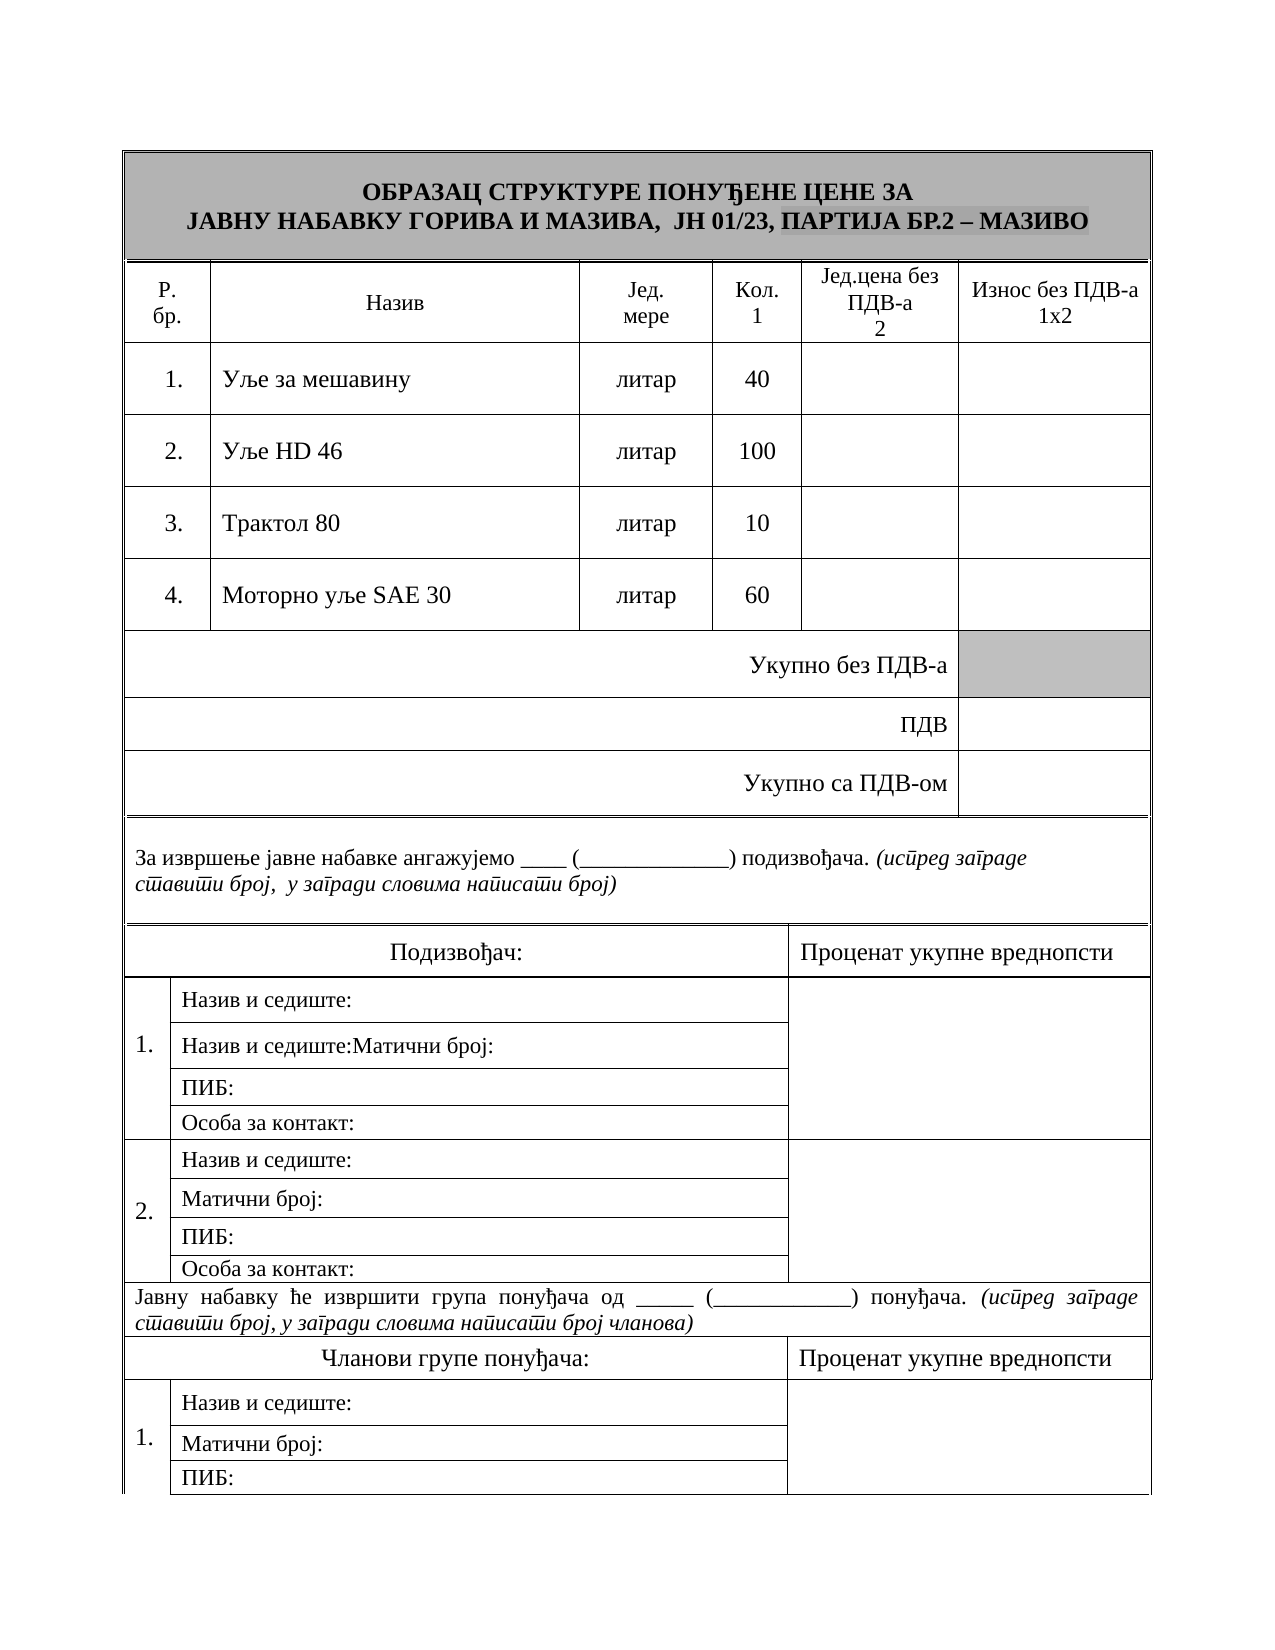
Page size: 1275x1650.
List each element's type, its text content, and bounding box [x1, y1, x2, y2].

table_cell литар [580, 487, 712, 558]
table_cell Назив и седиште: [171, 978, 788, 1022]
table_cell Јавну набавку ће извршити група понуђача од _____ (____________) понуђача. (испред заграде ставити број, у загради словима написати број чланова) [125, 1283, 1150, 1336]
table_cell Укупно са ПДВ-ом [125, 751, 958, 815]
table_cell 100 [713, 415, 801, 486]
table_cell [959, 343, 1150, 414]
table_cell 1. [125, 978, 170, 1139]
table_cell ПИБ: [171, 1069, 788, 1104]
table_cell Подизвођач: [124, 923, 788, 976]
table_cell Укупно без ПДВ-а [125, 631, 958, 697]
table_cell [802, 487, 958, 558]
table_cell [789, 978, 1150, 1139]
table_cell литар [580, 559, 712, 630]
table_cell [959, 487, 1150, 558]
table_cell Јед. мере [580, 263, 712, 342]
table_header ОБРАЗАЦ СТРУКТУРЕ ПОНУЂЕНЕ ЦЕНЕ ЗА ЈАВНУ НАБАВКУ ГОРИВА И МАЗИВА, ЈН 01/23, ПАРТИЈА БР.2 – МАЗИВО [125, 153, 1150, 259]
table_cell [802, 415, 958, 486]
table_cell Назив [211, 263, 579, 342]
table_cell [802, 559, 958, 630]
table_cell литар [580, 415, 712, 486]
table_cell Трактол 80 [211, 487, 579, 558]
table_cell 3. [125, 487, 210, 558]
table_cell 60 [713, 559, 801, 630]
table_cell 40 [713, 343, 801, 414]
table_cell За извршење јавне набавке ангажујемо ____ (_____________) подизвођача. (испред заграде ставити број, у загради словима написати број) [125, 815, 1150, 923]
table_cell Уље HD 46 [211, 415, 579, 486]
table_cell 2. [125, 415, 210, 486]
table_cell [959, 698, 1150, 750]
table_cell 2. [125, 1140, 170, 1282]
table_cell ПДВ [125, 698, 958, 750]
table_cell Моторно уље SAE 30 [211, 559, 579, 630]
table_cell 1. [125, 1380, 170, 1494]
table_cell Кол. 1 [713, 263, 801, 342]
table_cell Р. бр. [124, 259, 210, 342]
table_cell 1. [125, 343, 210, 414]
table_cell [959, 751, 1150, 815]
table_cell литар [580, 343, 712, 414]
table_cell Јед.цена без ПДВ-а 2 [802, 263, 958, 342]
table_cell [788, 1380, 1151, 1494]
table_cell [802, 343, 958, 414]
table_cell Износ без ПДВ-а 1х2 [959, 259, 1151, 342]
table_cell [959, 415, 1150, 486]
table_cell Назив и седиште: [171, 1140, 788, 1178]
table_cell [959, 559, 1150, 630]
table_cell [789, 1140, 1150, 1282]
table_cell Проценат укупне вреднопсти [788, 1337, 1150, 1379]
table_cell Матични број: [171, 1179, 788, 1217]
table_cell ПИБ: [171, 1461, 787, 1494]
table_cell Назив и седиште:Матични број: [171, 1023, 788, 1068]
table_cell Уље за мешавину [211, 343, 579, 414]
table_cell ПИБ: [171, 1218, 788, 1254]
table_cell Матични број: [171, 1426, 787, 1460]
table_cell Назив и седиште: [171, 1380, 787, 1424]
table_cell Особа за контакт: [171, 1256, 788, 1282]
table_cell 10 [713, 487, 801, 558]
table_cell Особа за контакт: [171, 1106, 788, 1139]
table_cell Чланови групе понуђача: [125, 1337, 787, 1379]
table_cell Проценат укупне вреднопсти [789, 923, 1151, 976]
table_cell 4. [125, 559, 210, 630]
table_cell [959, 631, 1150, 697]
